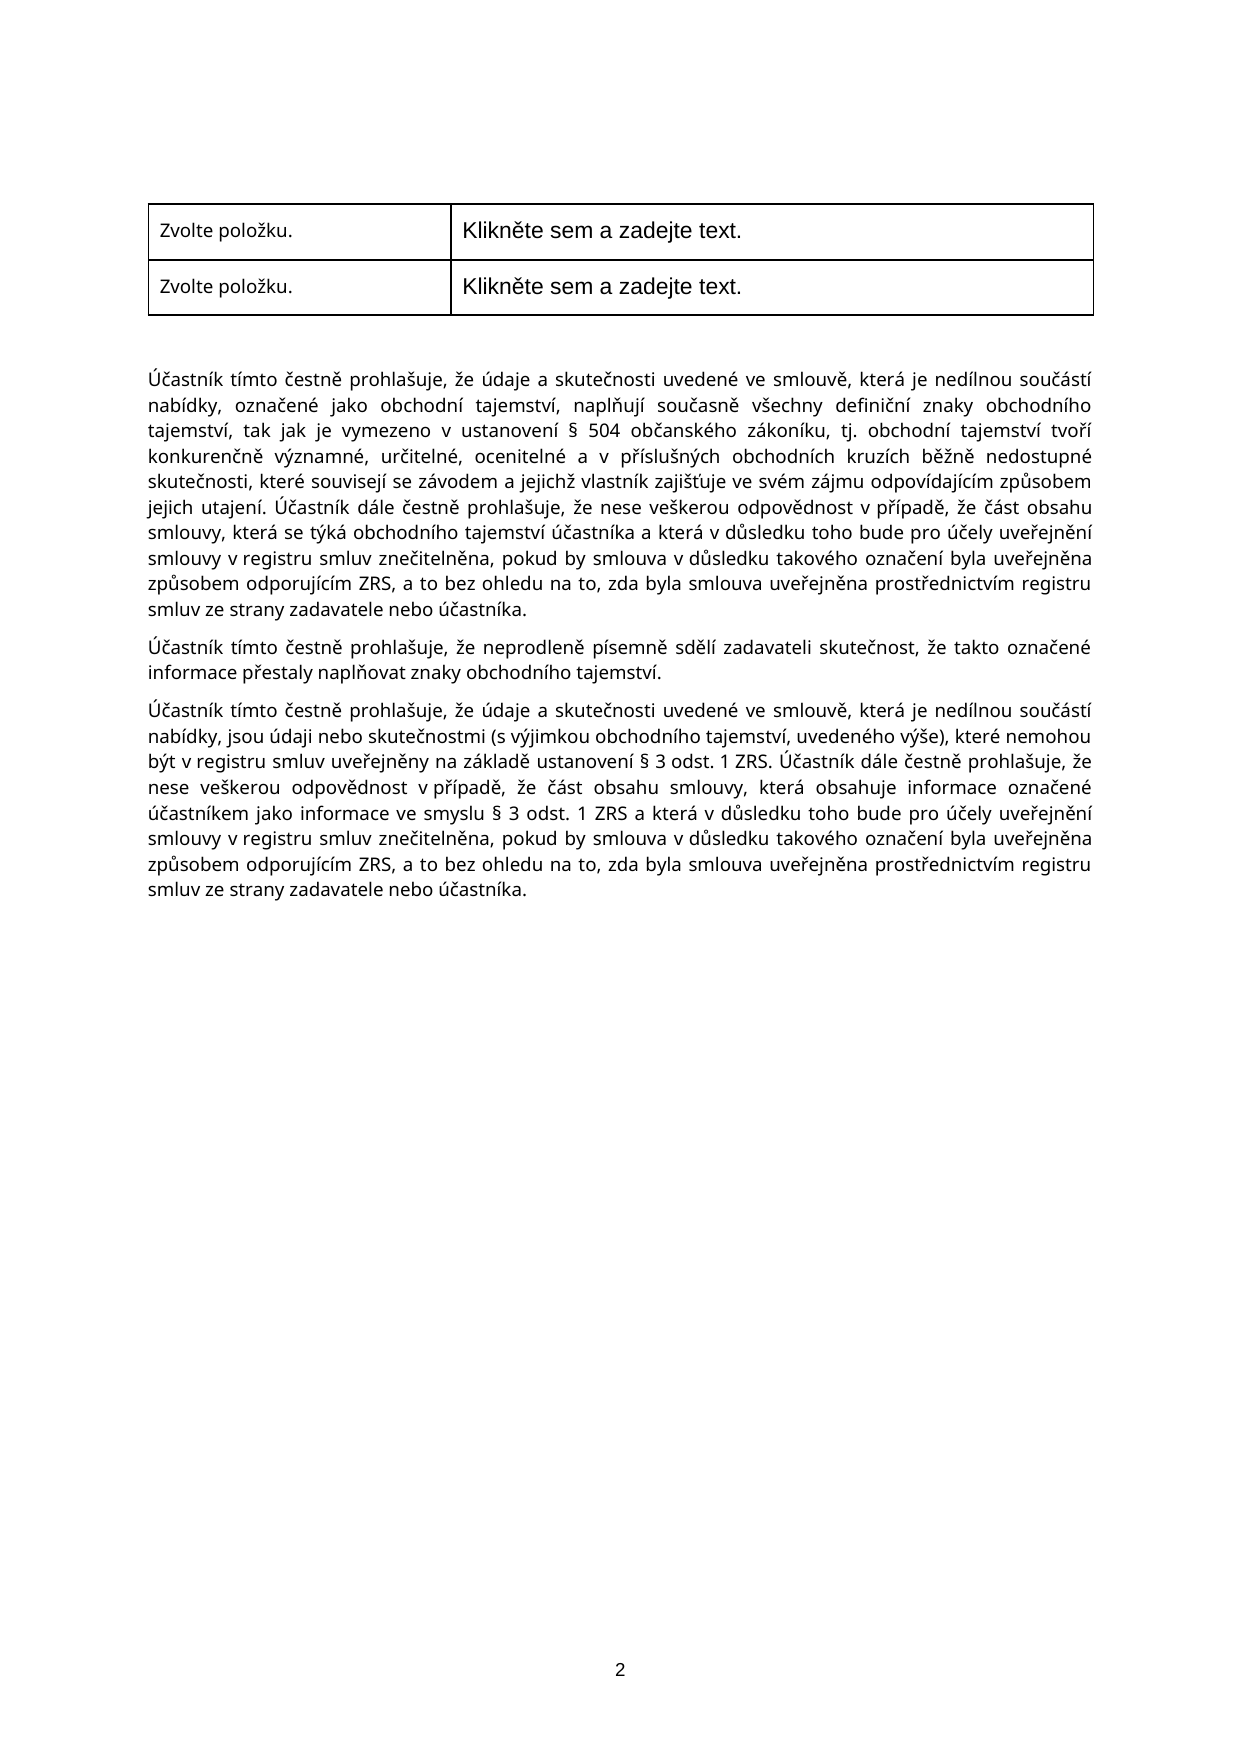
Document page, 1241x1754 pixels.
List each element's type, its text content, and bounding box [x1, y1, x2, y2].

table_cell [149, 261, 450, 314]
text Účastník tímto čestně prohlašuje, že neprodleně písemně sdělí zadavateli skutečnost, že takto označené informace přestaly naplňovat znaky obchodního tajemství. [148, 634, 1093, 685]
text Účastník tímto čestně prohlašuje, že údaje a skutečnosti uvedené ve smlouvě, která je nedílnou součástí nabídky, jsou údaji nebo skutečnostmi (s výjimkou obchodního tajemství, uvedeného výše), které nemohou být v registru smluv uveřejněny na základě ustanovení § 3 odst. 1 ZRS. Účastník dále čestně prohlašuje, že nese veškerou odpovědnost v případě, že část obsahu smlouvy, která obsahuje informace označené účastníkem jako informace ve smyslu § 3 odst. 1 ZRS a která v důsledku toho bude pro účely uveřejnění smlouvy v registru smluv znečitelněna, pokud by smlouva v důsledku takového označení byla uveřejněna způsobem odporujícím ZRS, a to bez ohledu na to, zda byla smlouva uveřejněna prostřednictvím registru smluv ze strany zadavatele nebo účastníka. [148, 698, 1093, 902]
table_cell [149, 205, 450, 259]
text Účastník tímto čestně prohlašuje, že údaje a skutečnosti uvedené ve smlouvě, která je nedílnou součástí nabídky, označené jako obchodní tajemství, naplňují současně všechny definiční znaky obchodního tajemství, tak jak je vymezeno v ustanovení § 504 občanského zákoníku, tj. obchodní tajemství tvoří konkurenčně významné, určitelné, ocenitelné a v příslušných obchodních kruzích běžně nedostupné skutečnosti, které souvisejí se závodem a jejichž vlastník zajišťuje ve svém zájmu odpovídajícím způsobem jejich utajení. Účastník dále čestně prohlašuje, že nese veškerou odpovědnost v případě, že část obsahu smlouvy, která se týká obchodního tajemství účastníka a která v důsledku toho bude pro účely uveřejnění smlouvy v registru smluv znečitelněna, pokud by smlouva v důsledku takového označení byla uveřejněna způsobem odporujícím ZRS, a to bez ohledu na to, zda byla smlouva uveřejněna prostřednictvím registru smluv ze strany zadavatele nebo účastníka. [148, 366, 1093, 622]
